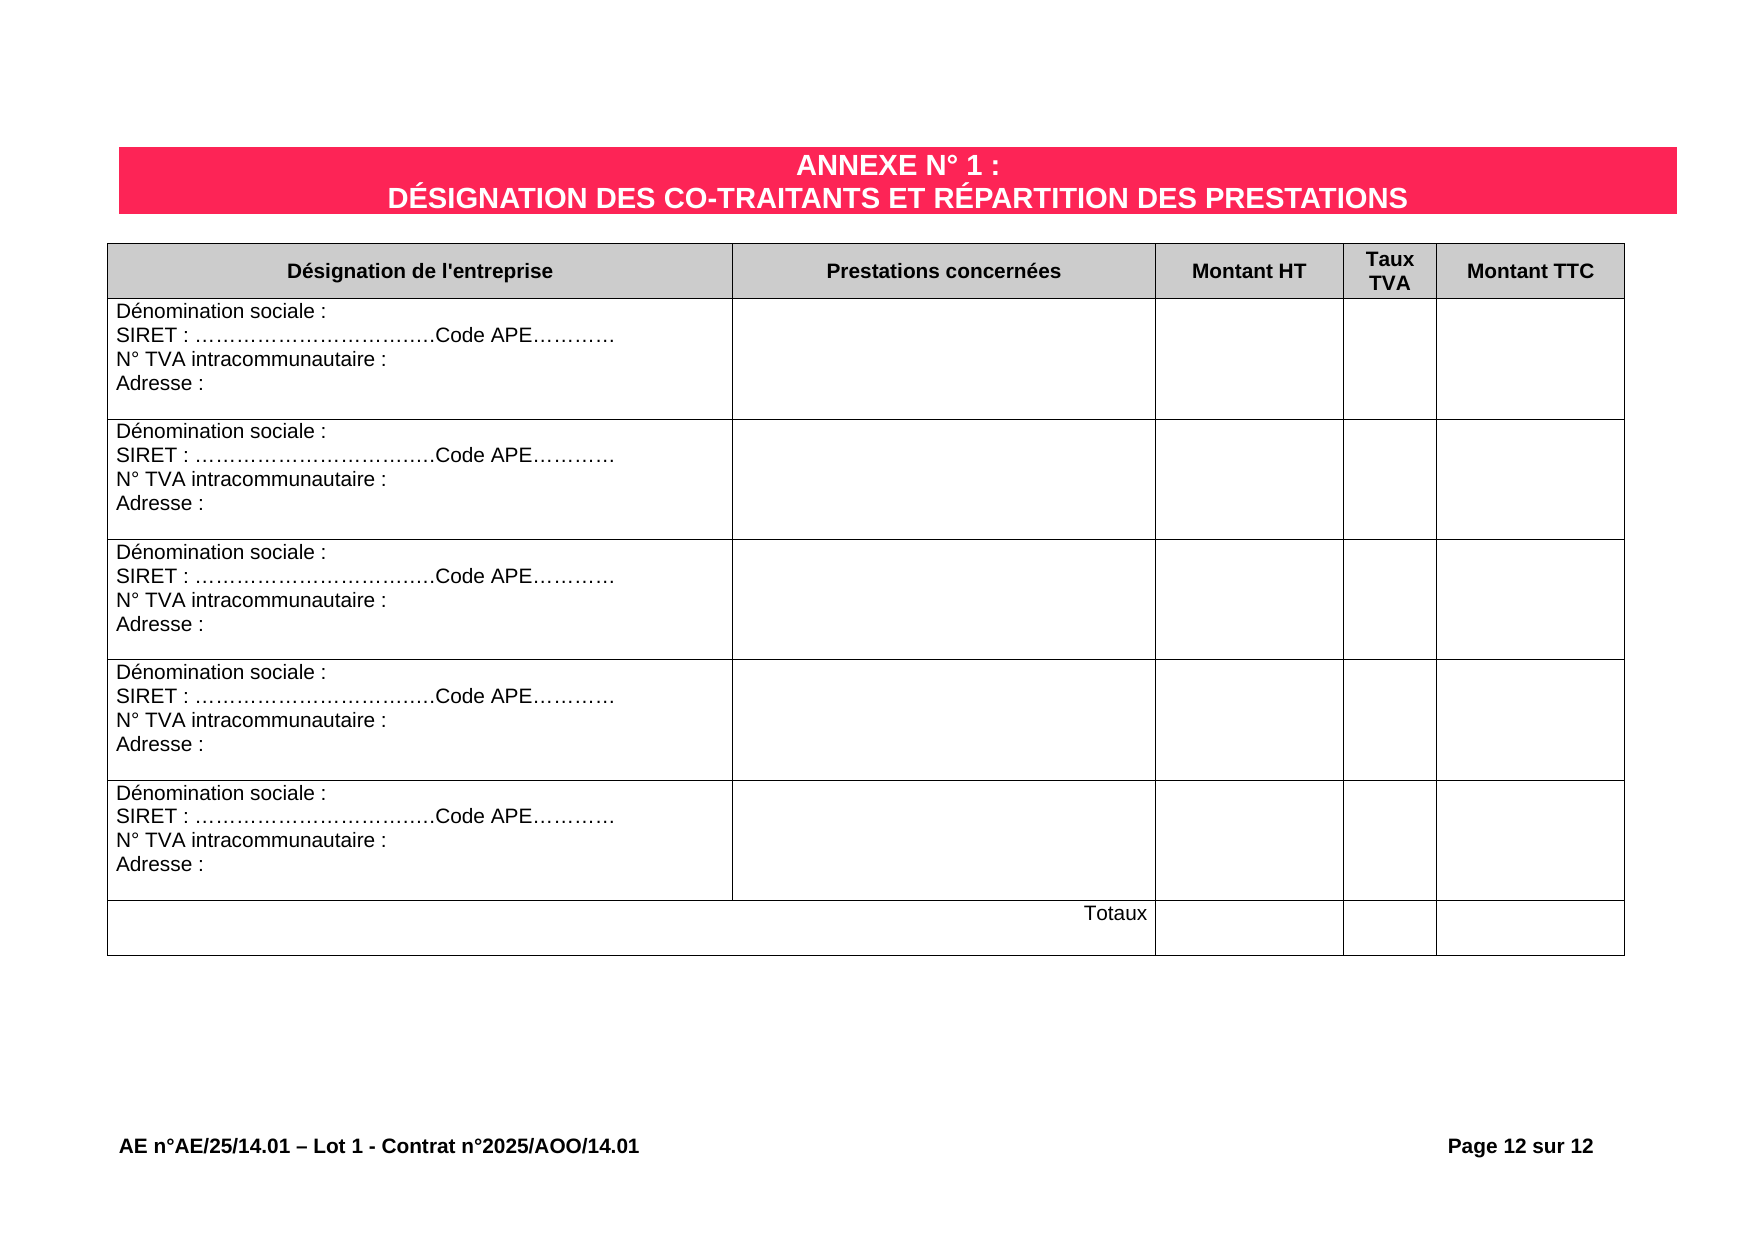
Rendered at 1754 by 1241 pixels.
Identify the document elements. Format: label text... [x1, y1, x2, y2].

table_cell [733, 420, 1155, 539]
table_cell [1344, 540, 1436, 659]
table_cell [733, 540, 1155, 659]
table_cell [1156, 420, 1343, 539]
table_cell [733, 781, 1155, 900]
table_cell [733, 299, 1155, 418]
subtitle DÉSIGNATION DES CO-TRAITANTS ET RÉPARTITION DES PRESTATIONS [119, 181, 1677, 214]
table_cell [1437, 540, 1624, 659]
table_cell [1437, 901, 1624, 955]
table_cell Dénomination sociale : SIRET : ………………………….….Code APE………… N° TVA intracommunautaire : Adresse : [108, 420, 732, 539]
table_cell [1344, 299, 1436, 418]
table_cell [1437, 781, 1624, 900]
table_cell [1344, 420, 1436, 539]
table_header Montant HT [1156, 244, 1343, 298]
table_cell [1156, 901, 1343, 955]
table_header Prestations concernées [733, 244, 1155, 298]
table_cell Totaux [108, 901, 1155, 955]
table_cell Dénomination sociale : SIRET : ………………………….….Code APE………… N° TVA intracommunautaire : Adresse : [108, 781, 732, 900]
table_cell Dénomination sociale : SIRET : ………………………….….Code APE………… N° TVA intracommunautaire : Adresse : [108, 540, 732, 659]
subtitle ANNEXE N° 1 : [119, 147, 1677, 181]
table_cell [1156, 540, 1343, 659]
table_cell [1437, 299, 1624, 418]
table_cell [1344, 901, 1436, 955]
table_cell [1437, 420, 1624, 539]
table_cell Dénomination sociale : SIRET : ………………………….….Code APE………… N° TVA intracommunautaire : Adresse : [108, 660, 732, 780]
table_cell [1437, 660, 1624, 780]
table_header Taux TVA [1344, 244, 1436, 298]
table_cell [1344, 660, 1436, 780]
table_cell [1156, 299, 1343, 418]
table_header Désignation de l'entreprise [108, 244, 732, 298]
table_header Montant TTC [1437, 244, 1624, 298]
table_cell [1156, 781, 1343, 900]
table_cell [1156, 660, 1343, 780]
table_cell Dénomination sociale : SIRET : ………………………….….Code APE………… N° TVA intracommunautaire : Adresse : [108, 299, 732, 418]
table_cell [1344, 781, 1436, 900]
table_cell [733, 660, 1155, 780]
